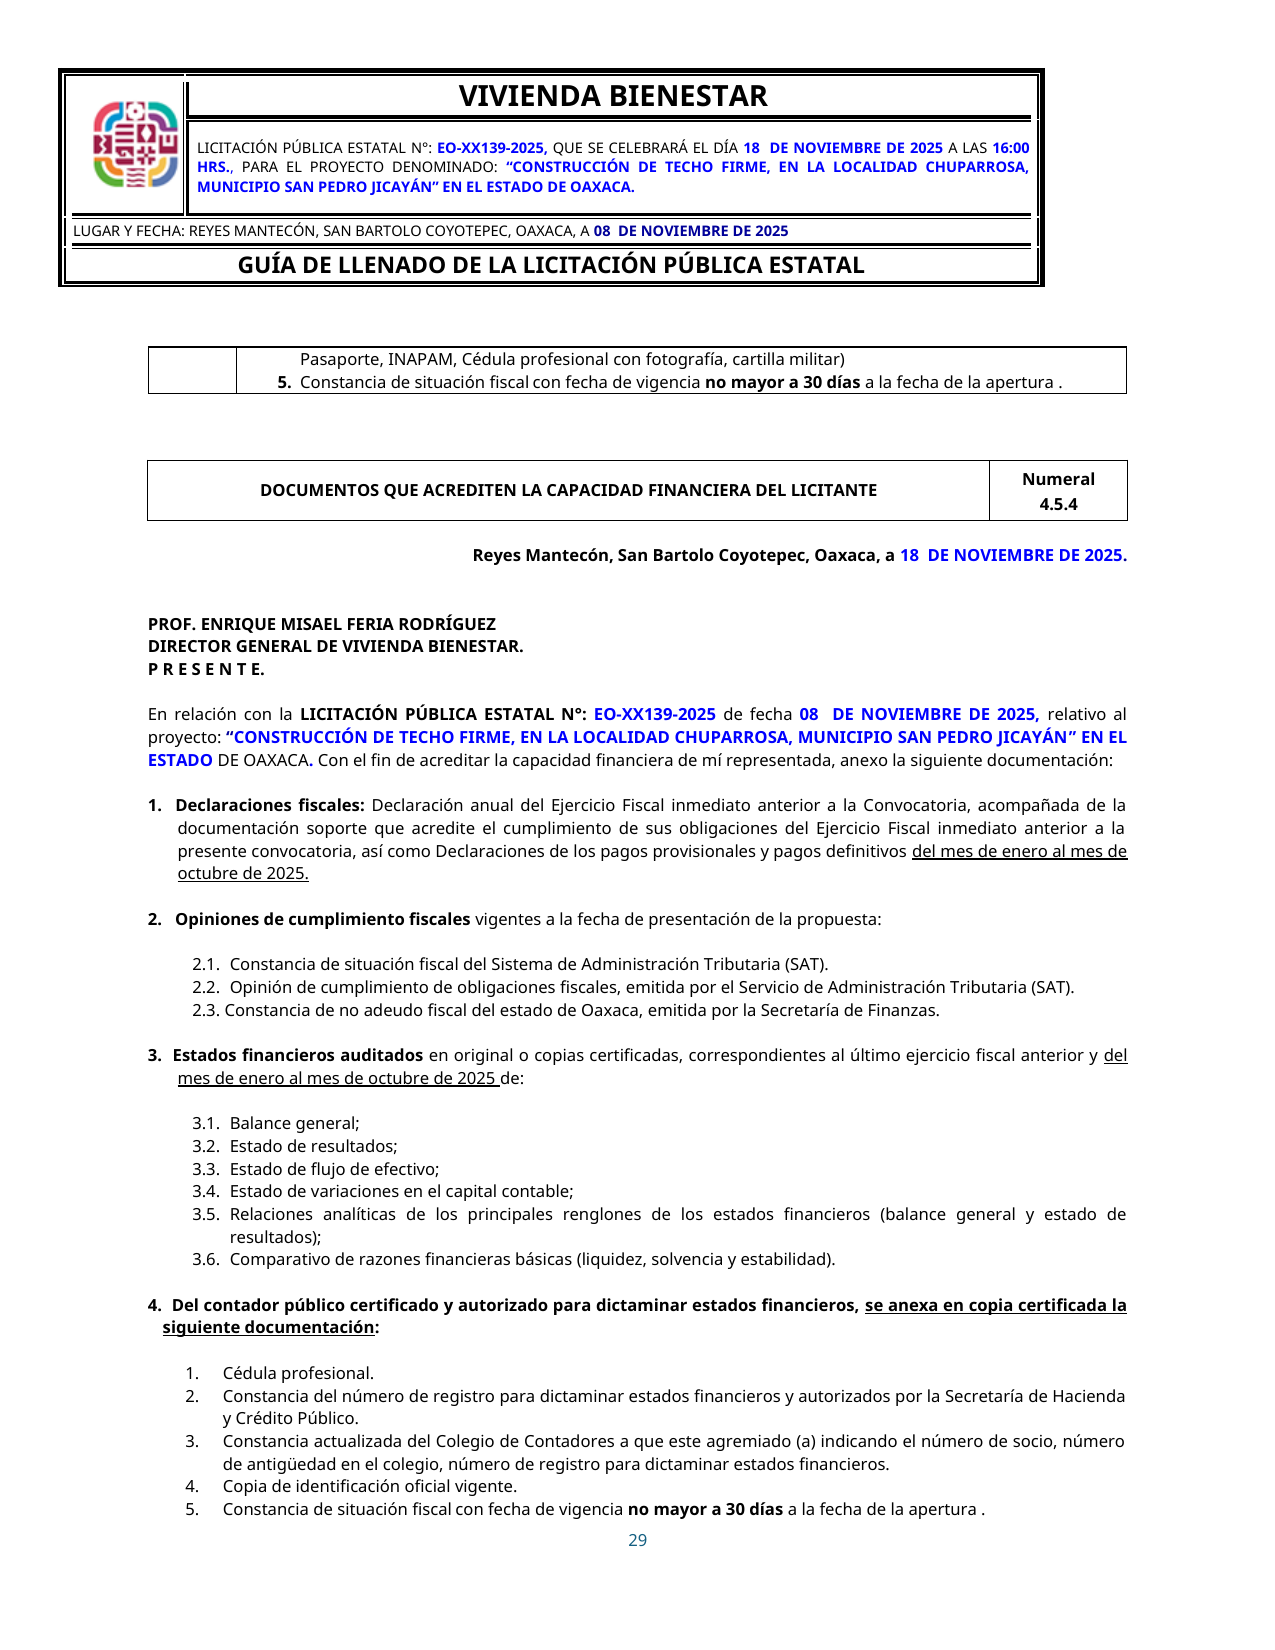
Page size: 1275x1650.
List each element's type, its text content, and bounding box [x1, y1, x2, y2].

text En relación con la LICITACIÓN PÚBLICA ESTATAL N°: EO-XX139-2025 de fecha 08 DE NOVIEMBRE DE 2025, relativo al proyecto: “CONSTRUCCIÓN DE TECHO FIRME, EN LA LOCALIDAD CHUPARROSA, MUNICIPIO SAN PEDRO JICAYÁN” EN EL ESTADO DE OAXACA. Con el fin de acreditar la capacidad financiera de mí representada, anexo la siguiente documentación: [148, 703, 1127, 771]
text 3. Estados financieros auditados en original o copias certificadas, correspondientes al último ejercicio fiscal anterior y del mes de enero al mes de octubre de 2025 de: [148, 1044, 1127, 1089]
text PROF. ENRIQUE MISAEL FERIA RODRÍGUEZ [148, 612, 1127, 635]
text 4. Del contador público certificado y autorizado para dictaminar estados financieros, se anexa en copia certificada la siguiente documentación: [148, 1293, 1127, 1339]
text 2. Opiniones de cumplimiento fiscales vigentes a la fecha de presentación de la propuesta: [148, 907, 1127, 930]
list Constancia del número de registro para dictaminar estados financieros y autorizados por la Secretaría de Hacienda y Crédito Público. [185, 1384, 1127, 1430]
text 1. Declaraciones fiscales: Declaración anual del Ejercicio Fiscal inmediato anterior a la Convocatoria, acompañada de la documentación soporte que acredite el cumplimiento de sus obligaciones del Ejercicio Fiscal inmediato anterior a la presente convocatoria, así como Declaraciones de los pagos provisionales y pagos definitivos del mes de enero al mes de octubre de 2025. [148, 794, 1127, 885]
picture [82, 93, 183, 193]
list Estado de variaciones en el capital contable; [192, 1180, 1127, 1203]
list Constancia de situación fiscal del Sistema de Administración Tributaria (SAT). [192, 953, 1127, 976]
table_cell [149, 348, 236, 393]
list Balance general; [192, 1112, 1127, 1134]
list Constancia actualizada del Colegio de Contadores a que este agremiado (a) indicando el número de socio, número de antigüedad en el colegio, número de registro para dictaminar estados financieros. [185, 1430, 1127, 1475]
list Comparativo de razones financieras básicas (liquidez, solvencia y estabilidad). [192, 1248, 1127, 1271]
text 2.3. Constancia de no adeudo fiscal del estado de Oaxaca, emitida por la Secretaría de Finanzas. [192, 998, 1127, 1021]
text P R E S E N T E. [148, 658, 1127, 680]
list Constancia de situación fiscal con fecha de vigencia no mayor a 30 días a la fecha de la apertura . [185, 1498, 1127, 1521]
list Copia de identificación oficial vigente. [185, 1475, 1127, 1498]
table_header DOCUMENTOS QUE ACREDITEN LA CAPACIDAD FINANCIERA DEL LICITANTE [148, 461, 989, 520]
list Relaciones analíticas de los principales renglones de los estados financieros (balance general y estado de resultados); [192, 1203, 1127, 1248]
picture [184, 93, 189, 193]
list Opinión de cumplimiento de obligaciones fiscales, emitida por el Servicio de Administración Tributaria (SAT). [192, 976, 1127, 998]
text DIRECTOR GENERAL DE VIVIENDA BIENESTAR. [148, 635, 1127, 658]
table_header Numeral 4.5.4 [990, 461, 1127, 520]
list Estado de flujo de efectivo; [192, 1157, 1127, 1180]
text Reyes Mantecón, San Bartolo Coyotepec, Oaxaca, a 18 DE NOVIEMBRE DE 2025. [0, 544, 1127, 567]
list Estado de resultados; [192, 1134, 1127, 1157]
list Cédula profesional. [185, 1362, 1127, 1384]
